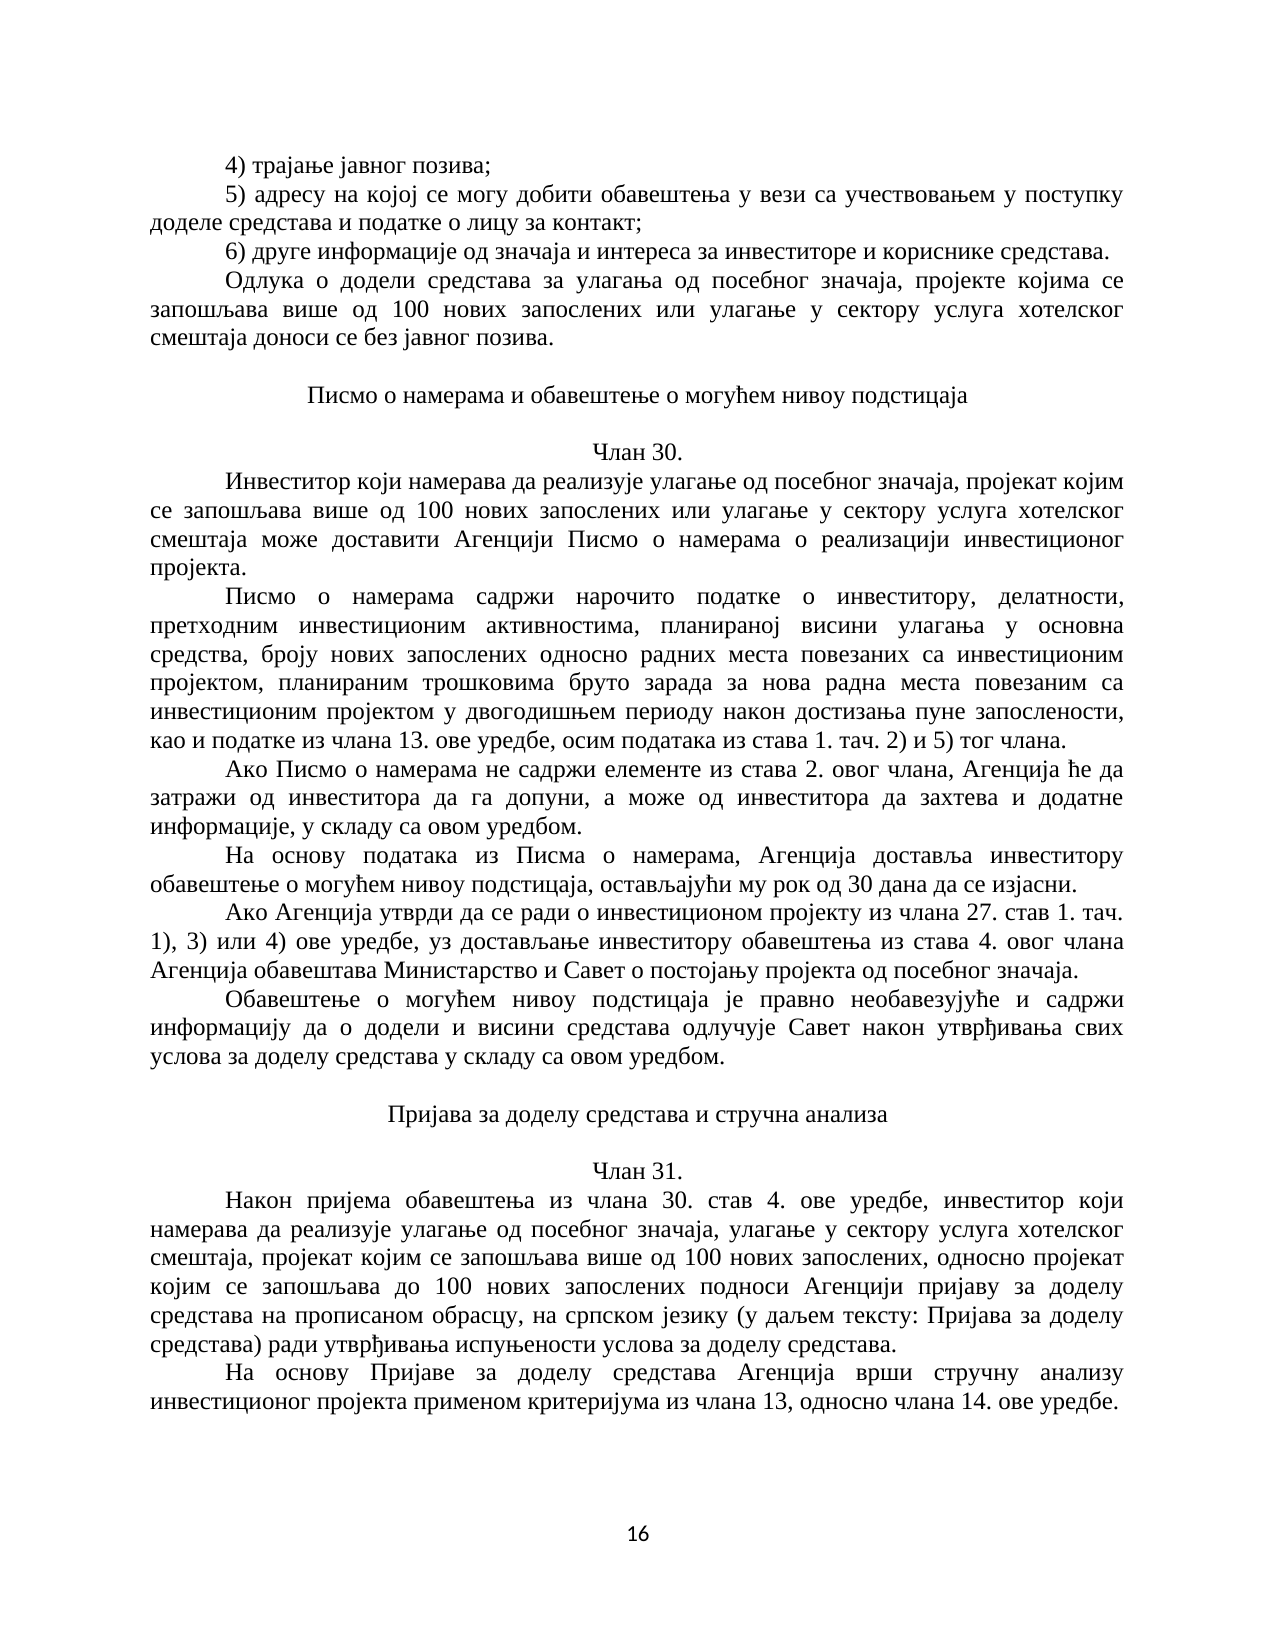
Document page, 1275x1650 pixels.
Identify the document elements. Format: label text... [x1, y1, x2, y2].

text Писмо о намерама садржи нарочито податке о инвеститору, делатности, претходним инвестиционим активностима, планираној висини улагања у основна средства, броју нових запослених односно радних места повезаних са инвестиционим пројектом, планираним трошковима бруто зарада за нова радна места повезаним са инвестиционим пројектом у двогодишњем периоду након достизања пуне запослености, као и податке из члана 13. ове уредбе, осим података из става 1. тач. 2) и 5) тог члана. [150, 581, 1125, 754]
text Пријава за доделу средстава и стручна анализа [150, 1099, 1125, 1127]
text Ако Агенција утврди да се ради о инвестиционом пројекту из члана 27. став 1. тач. 1), 3) или 4) ове уредбе, уз достављање инвеститору обавештења из става 4. овог члана Агенција обавештава Министарство и Савет о постојању пројекта од посебног значаја. [150, 897, 1125, 984]
text 4) трајање јавног позива; [150, 150, 1125, 179]
text Члан 30. [150, 437, 1125, 466]
text 5) адресу на којој се могу добити обавештења у вези са учествовањем у поступку доделе средстава и податке о лицу за контакт; [150, 179, 1125, 236]
text 6) друге информације од значаја и интереса за инвеститоре и кориснике средстава. [150, 236, 1125, 265]
text Обавештење о могућем нивоу подстицаја је правно необавезујуће и садржи информацију да о додели и висини средстава одлучује Савет након утврђивања свих услова за доделу средстава у складу са овом уредбом. [150, 984, 1125, 1070]
text На основу Пријаве за доделу средстава Агенција врши стручну анализу инвестиционог пројекта применом критеријума из члана 13, односно члана 14. ове уредбе. [150, 1357, 1125, 1415]
text На основу података из Писма о намерама, Агенција доставља инвеститору обавештење о могућем нивоу подстицаја, остављајући му рок од 30 дана да се изјасни. [150, 840, 1125, 897]
text Инвеститор који намерава да реализује улагање од посебног значаја, пројекат којим се запошљава више од 100 нових запослених или улагање у сектору услуга хотелског смештаја може доставити Агенцији Писмо о намерама о реализацији инвестиционог пројекта. [150, 466, 1125, 581]
text Након пријема обавештења из члана 30. став 4. ове уредбе, инвеститор који намерава да реализује улагање од посебног значаја, улагање у сектору услуга хотелског смештаја, пројекат којим се запошљава више од 100 нових запослених, односно пројекат којим се запошљава до 100 нових запослених подноси Агенцији пријаву за доделу средстава на прописаном обрасцу, на српском језику (у даљем тексту: Пријава за доделу средстава) ради утврђивања испуњености услова за доделу средстава. [150, 1185, 1125, 1357]
text Члан 31. [150, 1156, 1125, 1185]
text Одлука о додели средстава за улагања од посебног значаја, пројекте којима се запошљава више од 100 нових запослених или улагање у сектору услуга хотелског смештаја доноси се без јавног позива. [150, 265, 1125, 351]
text Ако Писмо о намерама не садржи елементе из става 2. овог члана, Агенција ће да затражи од инвеститора да га допуни, а може од инвеститора да захтева и додатне информације, у складу са овом уредбом. [150, 754, 1125, 840]
text Писмо о намерама и обавештење о могућем нивоу подстицаја [150, 380, 1125, 409]
